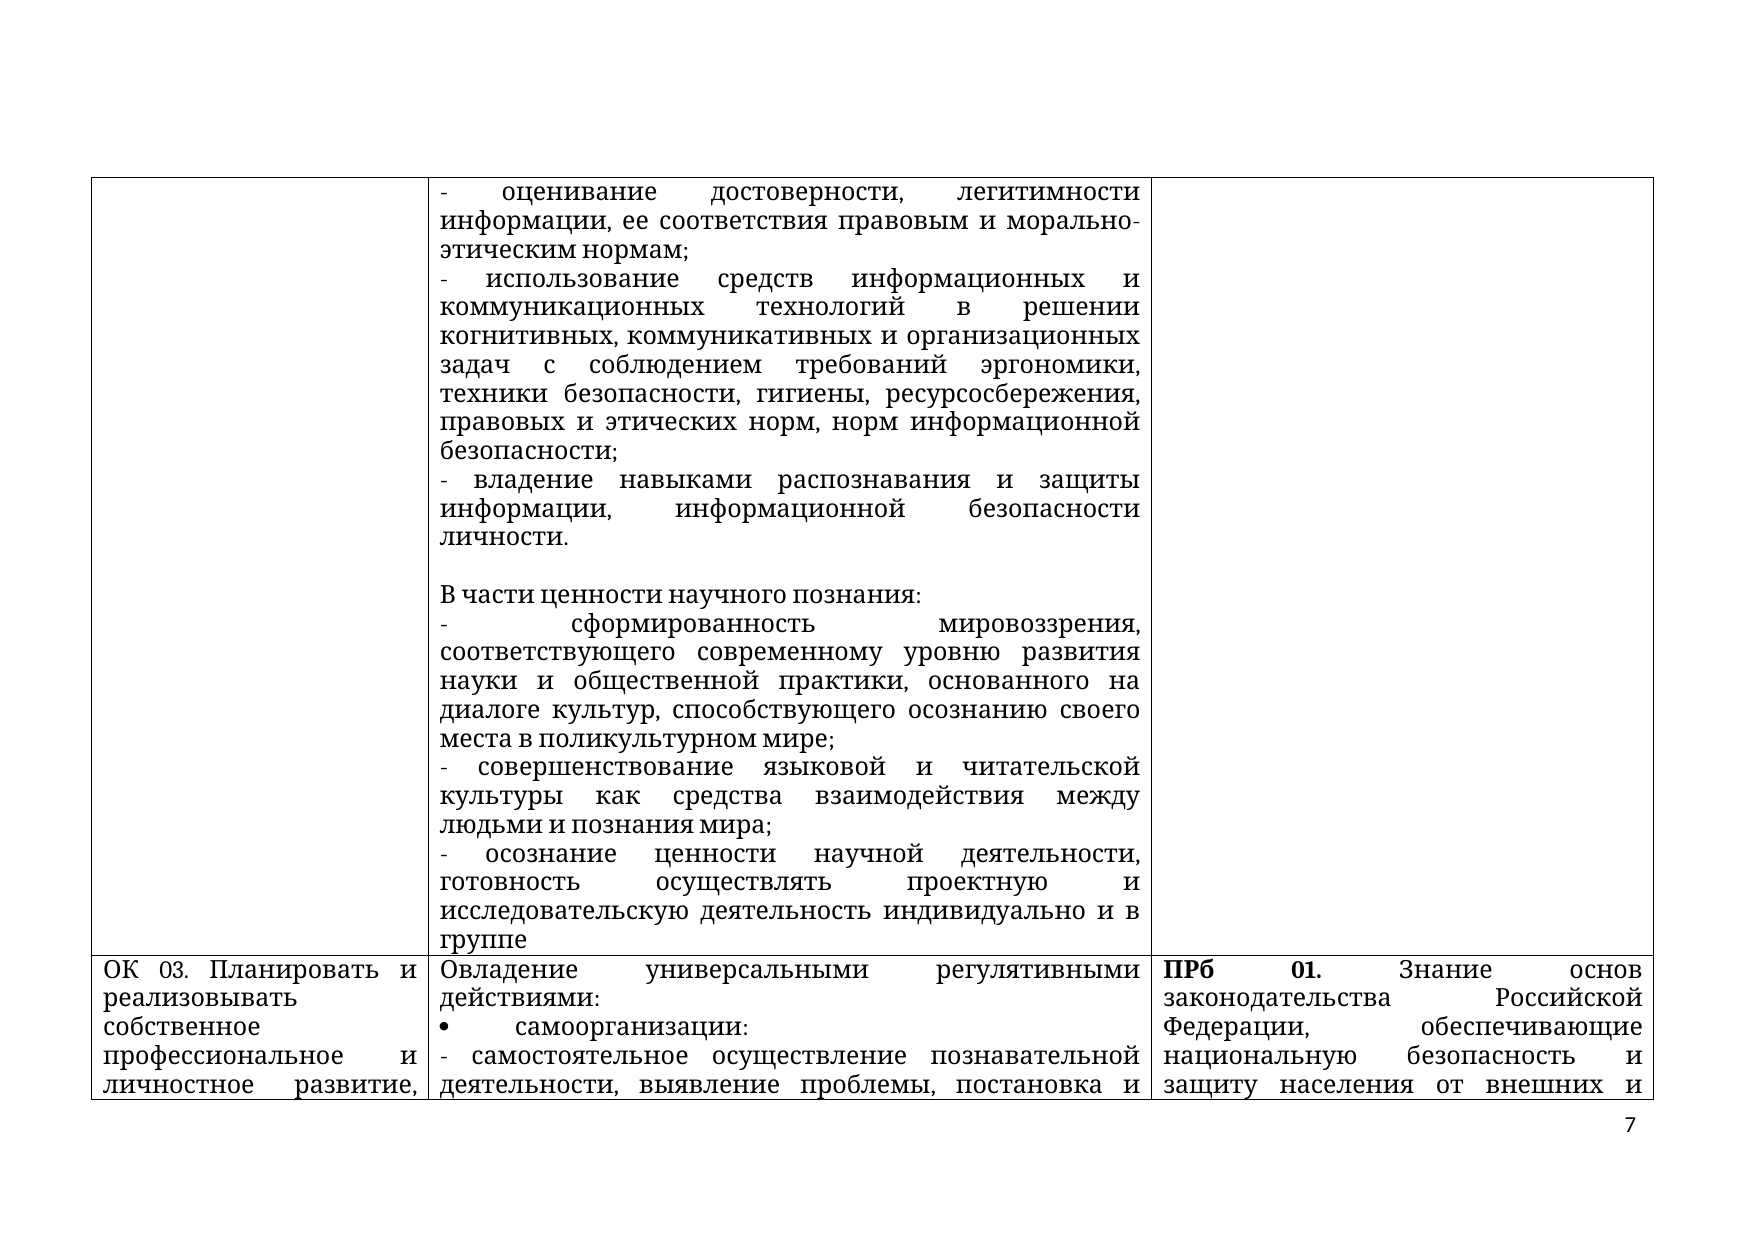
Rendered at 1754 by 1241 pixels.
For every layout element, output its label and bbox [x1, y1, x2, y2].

table_cell [92, 178, 428, 954]
table_cell [429, 178, 1151, 954]
table_cell [92, 956, 428, 1099]
table_cell [1152, 178, 1653, 954]
table_cell [429, 956, 1151, 1099]
table_cell [1152, 956, 1653, 1099]
